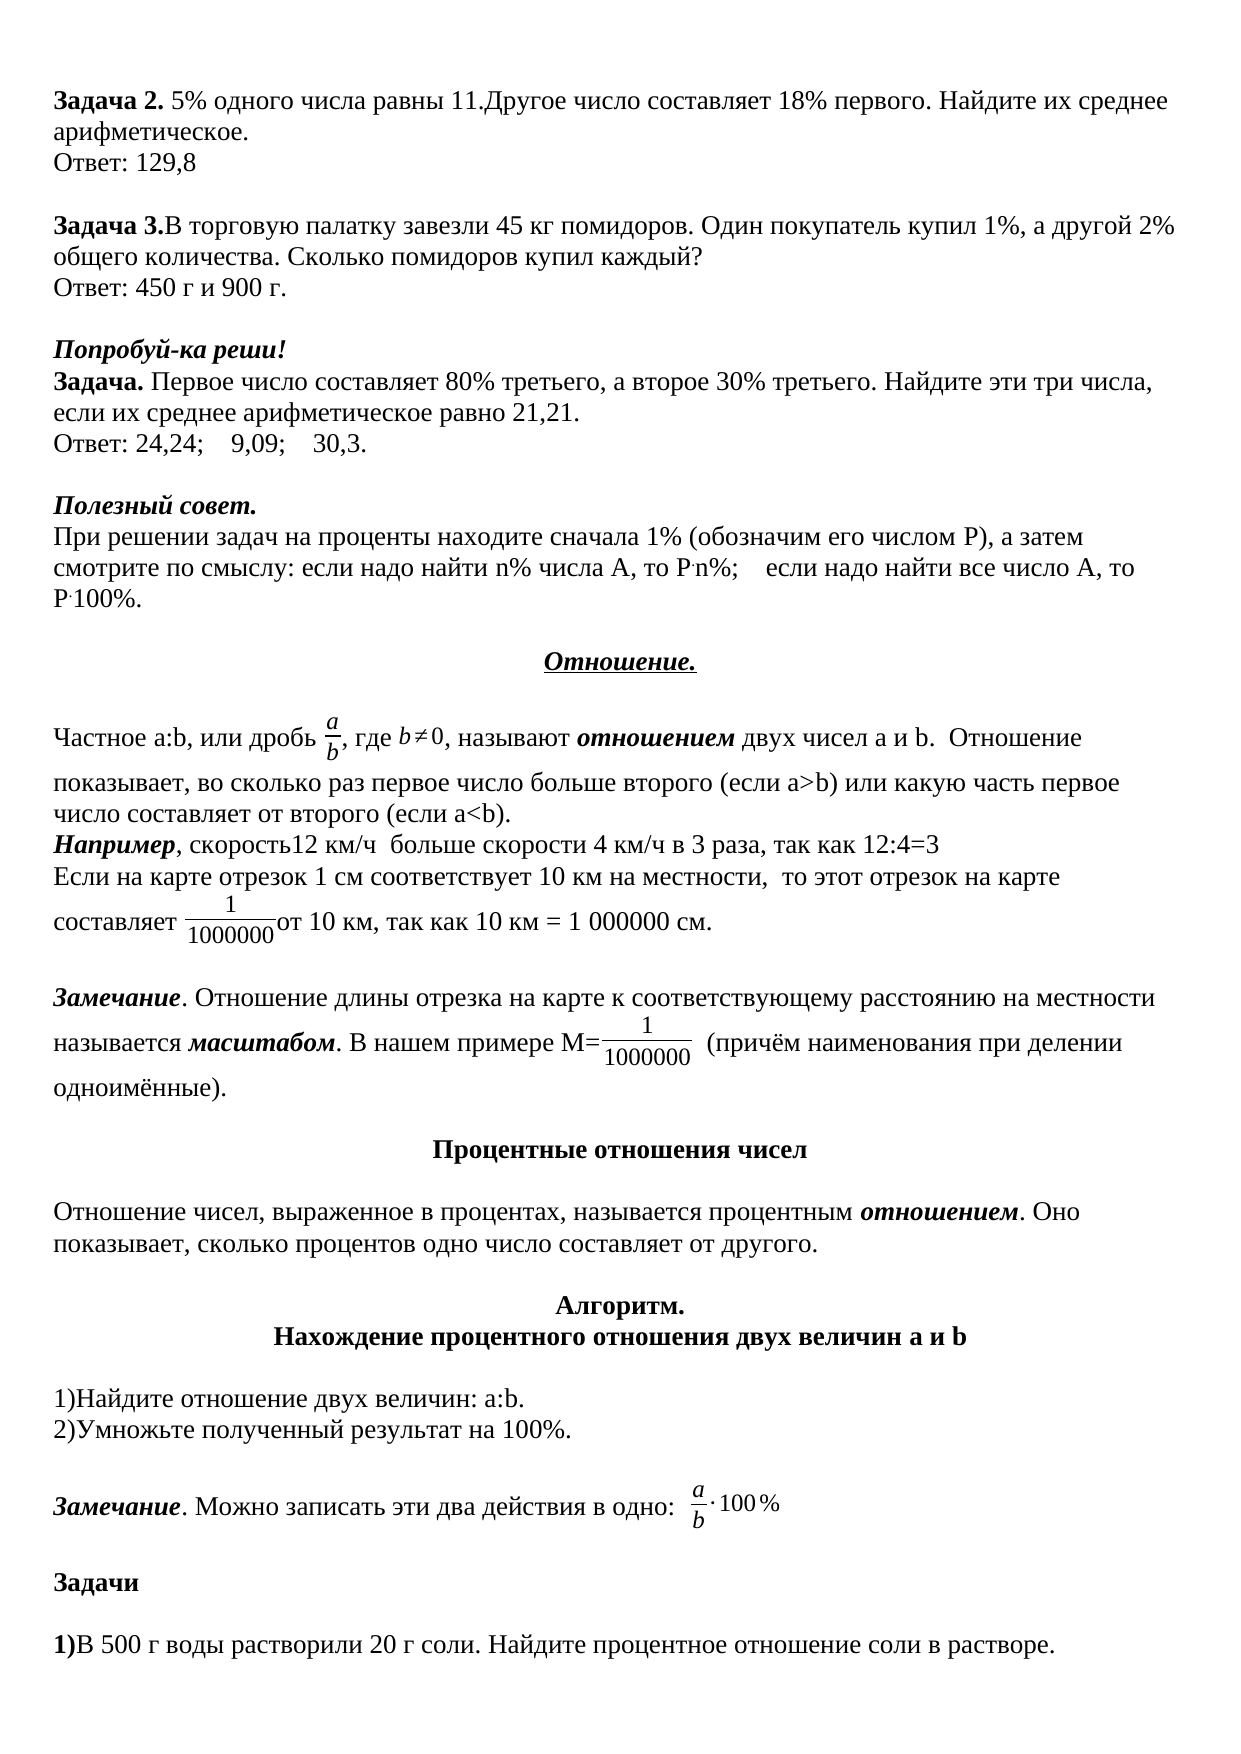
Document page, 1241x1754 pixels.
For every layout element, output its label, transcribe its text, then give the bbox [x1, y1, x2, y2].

text Отношение. [53, 645, 1187, 676]
text Задача. Первое число составляет 80% третьего, а второе 30% третьего. Найдите эти три числа, если их среднее арифметическое равно 21,21. [53, 364, 1187, 427]
text Ответ: 24,24; 9,09; 30,3. [53, 427, 1187, 458]
text Алгоритм. [53, 1289, 1187, 1320]
text Например, скорость12 км/ч больше скорости 4 км/ч в 3 раза, так как 12:4=3 [53, 828, 1187, 859]
text 1)Найдите отношение двух величин: а:b. [53, 1382, 1187, 1413]
text Попробуй-ка реши! [53, 333, 1187, 364]
text Замечание. Можно записать эти два действия в одно: [53, 1476, 1187, 1535]
text Частное a:b, или дробь , где , называют отношением двух чисел а и b. Отношение показывает, во сколько раз первое число больше второго (если а>b) или какую часть первое число составляет от второго (если а<b). [53, 707, 1187, 828]
text Полезный совет. [53, 489, 1187, 520]
text Задача 2. 5% одного числа равны 11.Другое число составляет 18% первого. Найдите их среднее арифметическое. [53, 84, 1187, 147]
text При решении задач на проценты находите сначала 1% (обозначим его числом P), а затем смотрите по смыслу: если надо найти n% числа А, то P.n%; если надо найти все число А, то P.100%. [53, 520, 1187, 614]
text Задачи [53, 1566, 1187, 1597]
text Если на карте отрезок 1 см соответствует 10 км на местности, то этот отрезок на карте составляет от 10 км, так как 10 км = 1 000000 см. [53, 859, 1187, 950]
text 1)В 500 г воды растворили 20 г соли. Найдите процентное отношение соли в растворе. [53, 1628, 1187, 1659]
text Задача 3.В торговую палатку завезли 45 кг помидоров. Один покупатель купил 1%, а другой 2% общего количества. Сколько помидоров купил каждый? [53, 209, 1187, 271]
text Ответ: 450 г и 900 г. [53, 271, 1187, 302]
text Замечание. Отношение длины отрезка на карте к соответствующему расстоянию на местности называется масштабом. В нашем примере М= (причём наименования при делении одноимённые). [53, 981, 1187, 1102]
text Отношение чисел, выраженное в процентах, называется процентным отношением. Оно показывает, сколько процентов одно число составляет от другого. [53, 1196, 1187, 1258]
text Процентные отношения чисел [53, 1133, 1187, 1164]
text 2)Умножьте полученный результат на 100%. [53, 1413, 1187, 1445]
text Ответ: 129,8 [53, 147, 1187, 178]
text Нахождение процентного отношения двух величин a и b [53, 1320, 1187, 1351]
